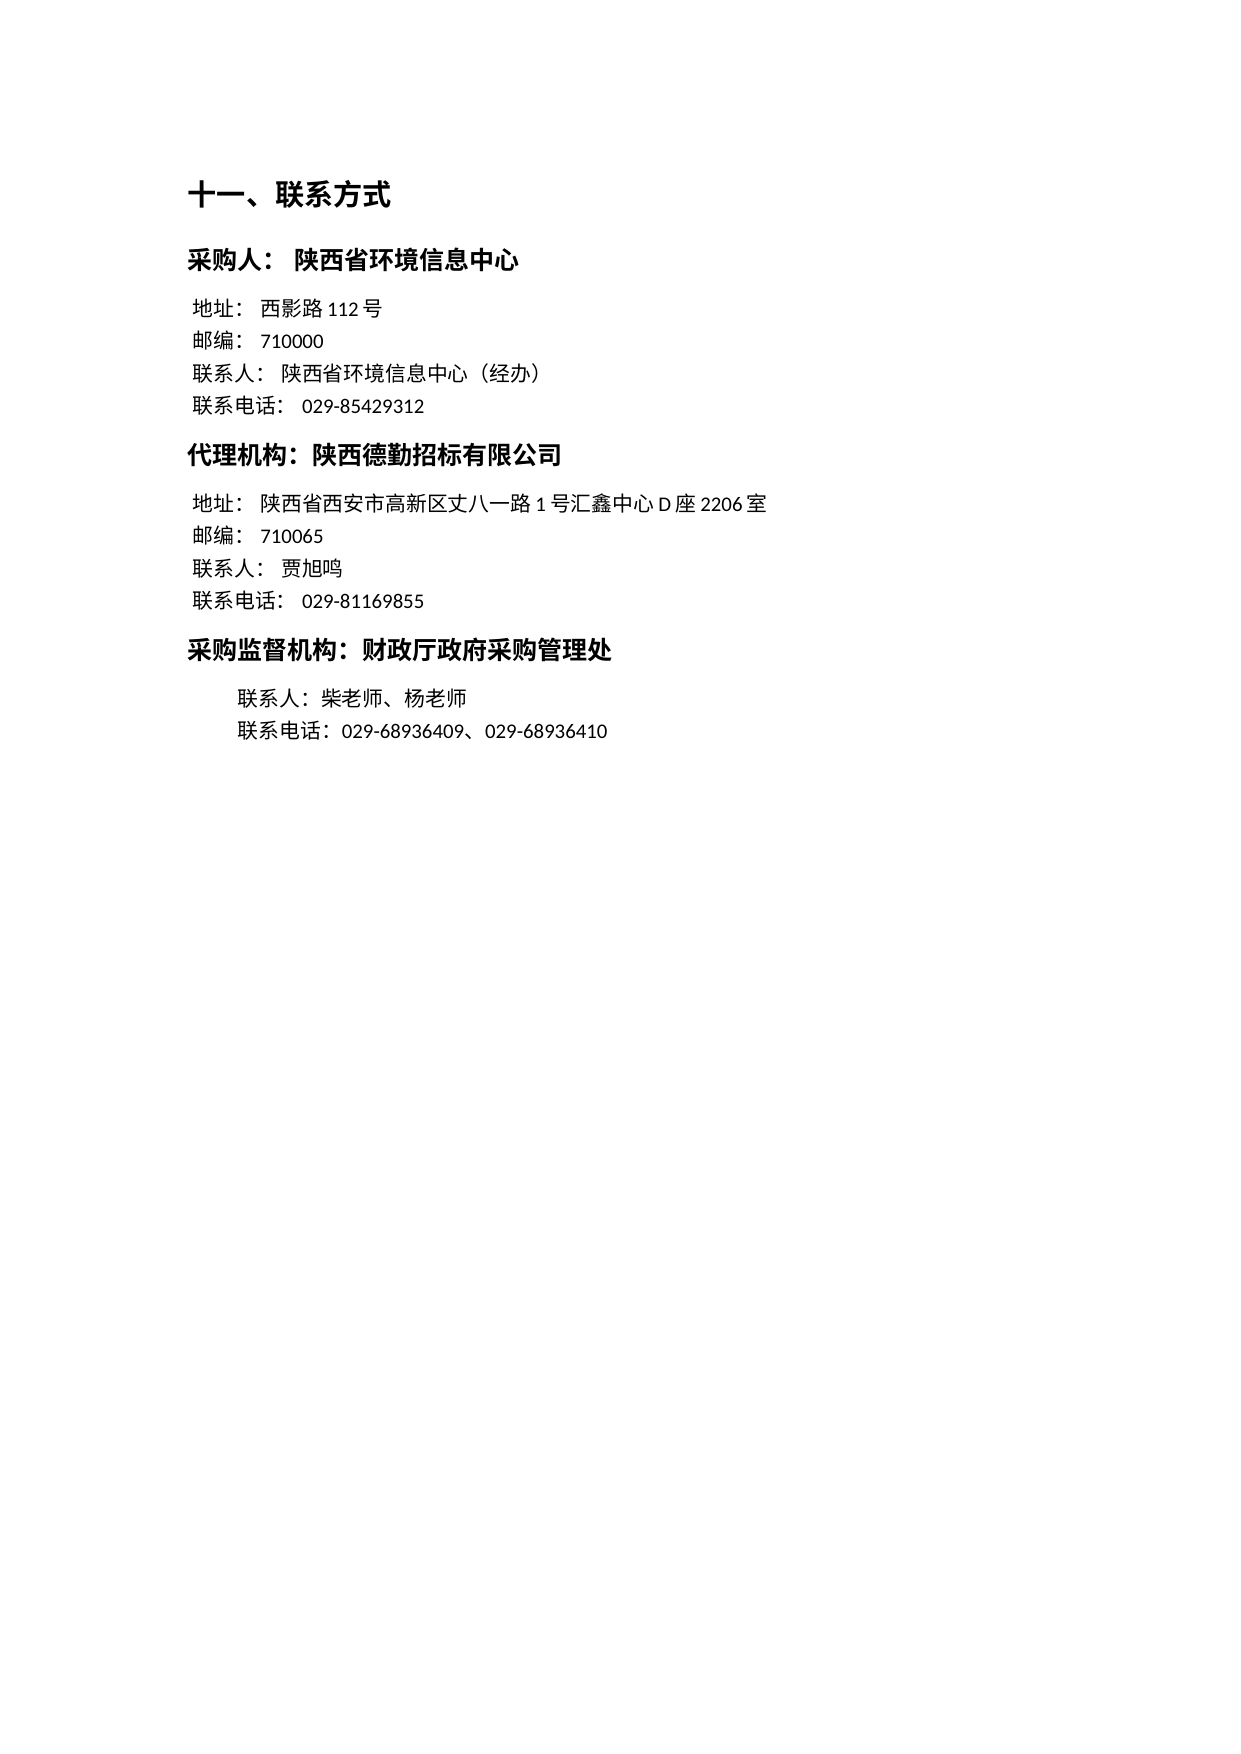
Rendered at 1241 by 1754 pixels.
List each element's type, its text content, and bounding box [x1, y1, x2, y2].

text 联系人：柴老师、杨老师 [187, 682, 1053, 714]
text 地址： 西影路112号 [187, 292, 1053, 324]
text 联系电话：029-68936409、029-68936410 [187, 714, 1053, 747]
text 邮编： 710065 [187, 519, 1053, 552]
text 邮编： 710000 [187, 324, 1053, 357]
text 联系人： 陕西省环境信息中心（经办） [187, 357, 1053, 389]
text 代理机构：陕西德勤招标有限公司 [187, 422, 1053, 487]
text 地址： 陕西省西安市高新区丈八一路1号汇鑫中心D座2206室 [187, 487, 1053, 519]
text 联系电话： 029-85429312 [187, 389, 1053, 422]
text 十一、联系方式 [187, 162, 1053, 227]
text 联系人： 贾旭鸣 [187, 552, 1053, 584]
text 采购监督机构：财政厅政府采购管理处 [187, 617, 1053, 682]
text 采购人： 陕西省环境信息中心 [187, 227, 1053, 292]
text 联系电话： 029-81169855 [187, 584, 1053, 617]
